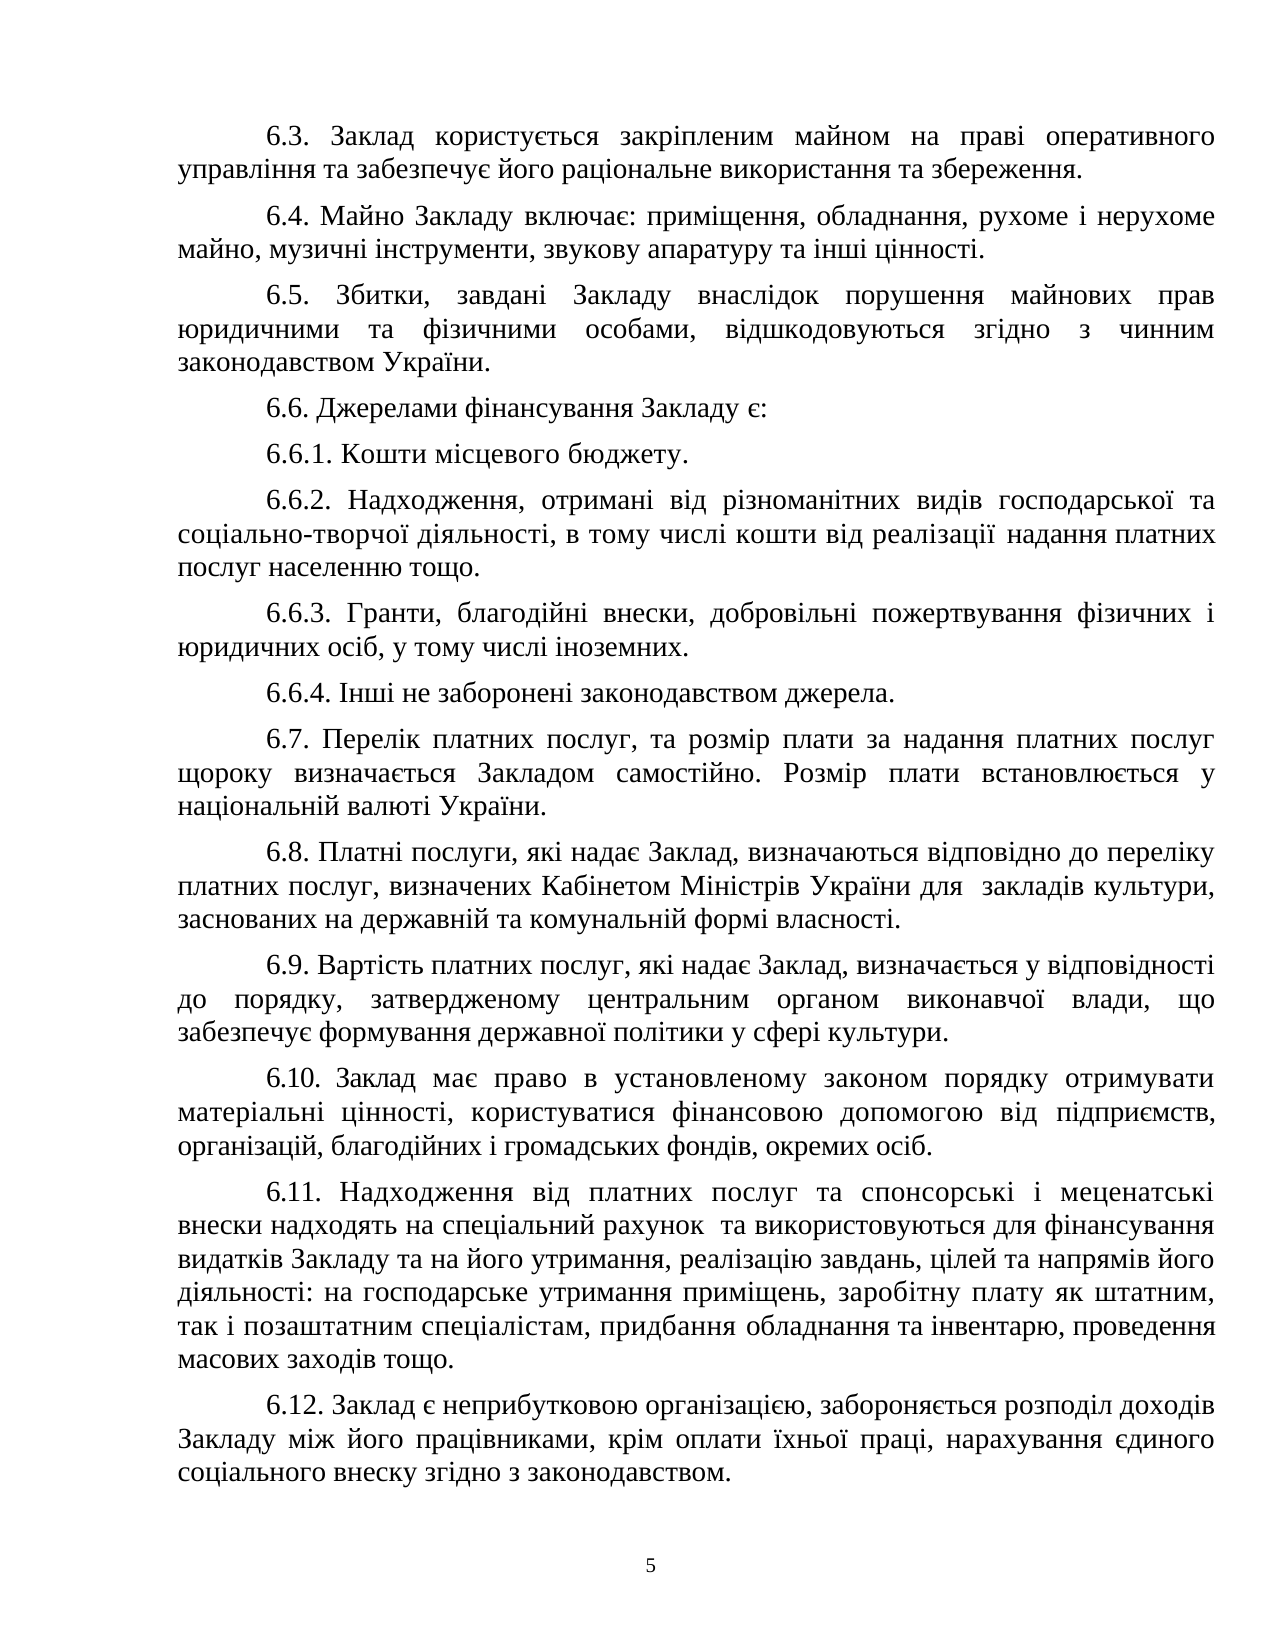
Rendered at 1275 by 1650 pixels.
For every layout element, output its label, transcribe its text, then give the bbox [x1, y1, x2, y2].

text 6.6. Джерелами фінансування Закладу є: [177, 390, 1216, 424]
text 6.3. Заклад користується закріпленим майном на праві оперативного управління та забезпечує його раціональне використання та збереження. [177, 118, 1216, 185]
text 6.12. Заклад є неприбутковою організацією, забороняється розподіл доходів Закладу між його працівниками, крім оплати їхньої праці, нарахування єдиного соціального внеску згідно з законодавством. [177, 1387, 1216, 1488]
text 6.8. Платні послуги, які надає Заклад, визначаються відповідно до переліку платних послуг, визначених Кабінетом Міністрів України для закладів культури, заснованих на державній та комунальній формі власності. [177, 834, 1216, 935]
text 6.7. Перелік платних послуг, та розмір плати за надання платних послуг щороку визначається Закладом самостійно. Розмір плати встановлюється у національній валюті України. [177, 721, 1216, 822]
text 6.6.1. Кошти місцевого бюджету. [177, 436, 1216, 470]
text 6.6.3. Гранти, благодійні внески, добровільні пожертвування фізичних і юридичних осіб, у тому числі іноземних. [177, 596, 1216, 663]
text 6.9. Вартість платних послуг, які надає Заклад, визначається у відповідності до порядку, затвердженому центральним органом виконавчої влади, що забезпечує формування державної політики у сфері культури. [177, 947, 1216, 1048]
text 6.4. Майно Закладу включає: приміщення, обладнання, рухоме і нерухоме майно, музичні інструменти, звукову апаратуру та інші цінності. [177, 198, 1216, 265]
text 6.6.2. Надходження, отримані від різноманітних видів господарської та соціально-творчої діяльності, в тому числі кошти від реалізації надання платних послуг населенню тощо. [177, 482, 1216, 583]
text 6.6.4. Інші не заборонені законодавством джерела. [177, 675, 1216, 709]
text 6.11. Надходження від платних послуг та спонсорські і меценатські внески надходять на спеціальний рахунок та використовуються для фінансування видатків Закладу та на його утримання, реалізацію завдань, цілей та напрямів його діяльності: на господарське утримання приміщень, заробітну плату як штатним, так і позаштатним спеціалістам, придбання обладнання та інвентарю, проведення масових заходів тощо. [177, 1174, 1216, 1375]
text 6.10. Заклад має право в установленому законом порядку отримувати матеріальні цінності, користуватися фінансовою допомогою від підприємств, організацій, благодійних і громадських фондів, окремих осіб. [177, 1061, 1216, 1161]
text 6.5. Збитки, завдані Закладу внаслідок порушення майнових прав юридичними та фізичними особами, відшкодовуються згідно з чинним законодавством України. [177, 277, 1216, 378]
